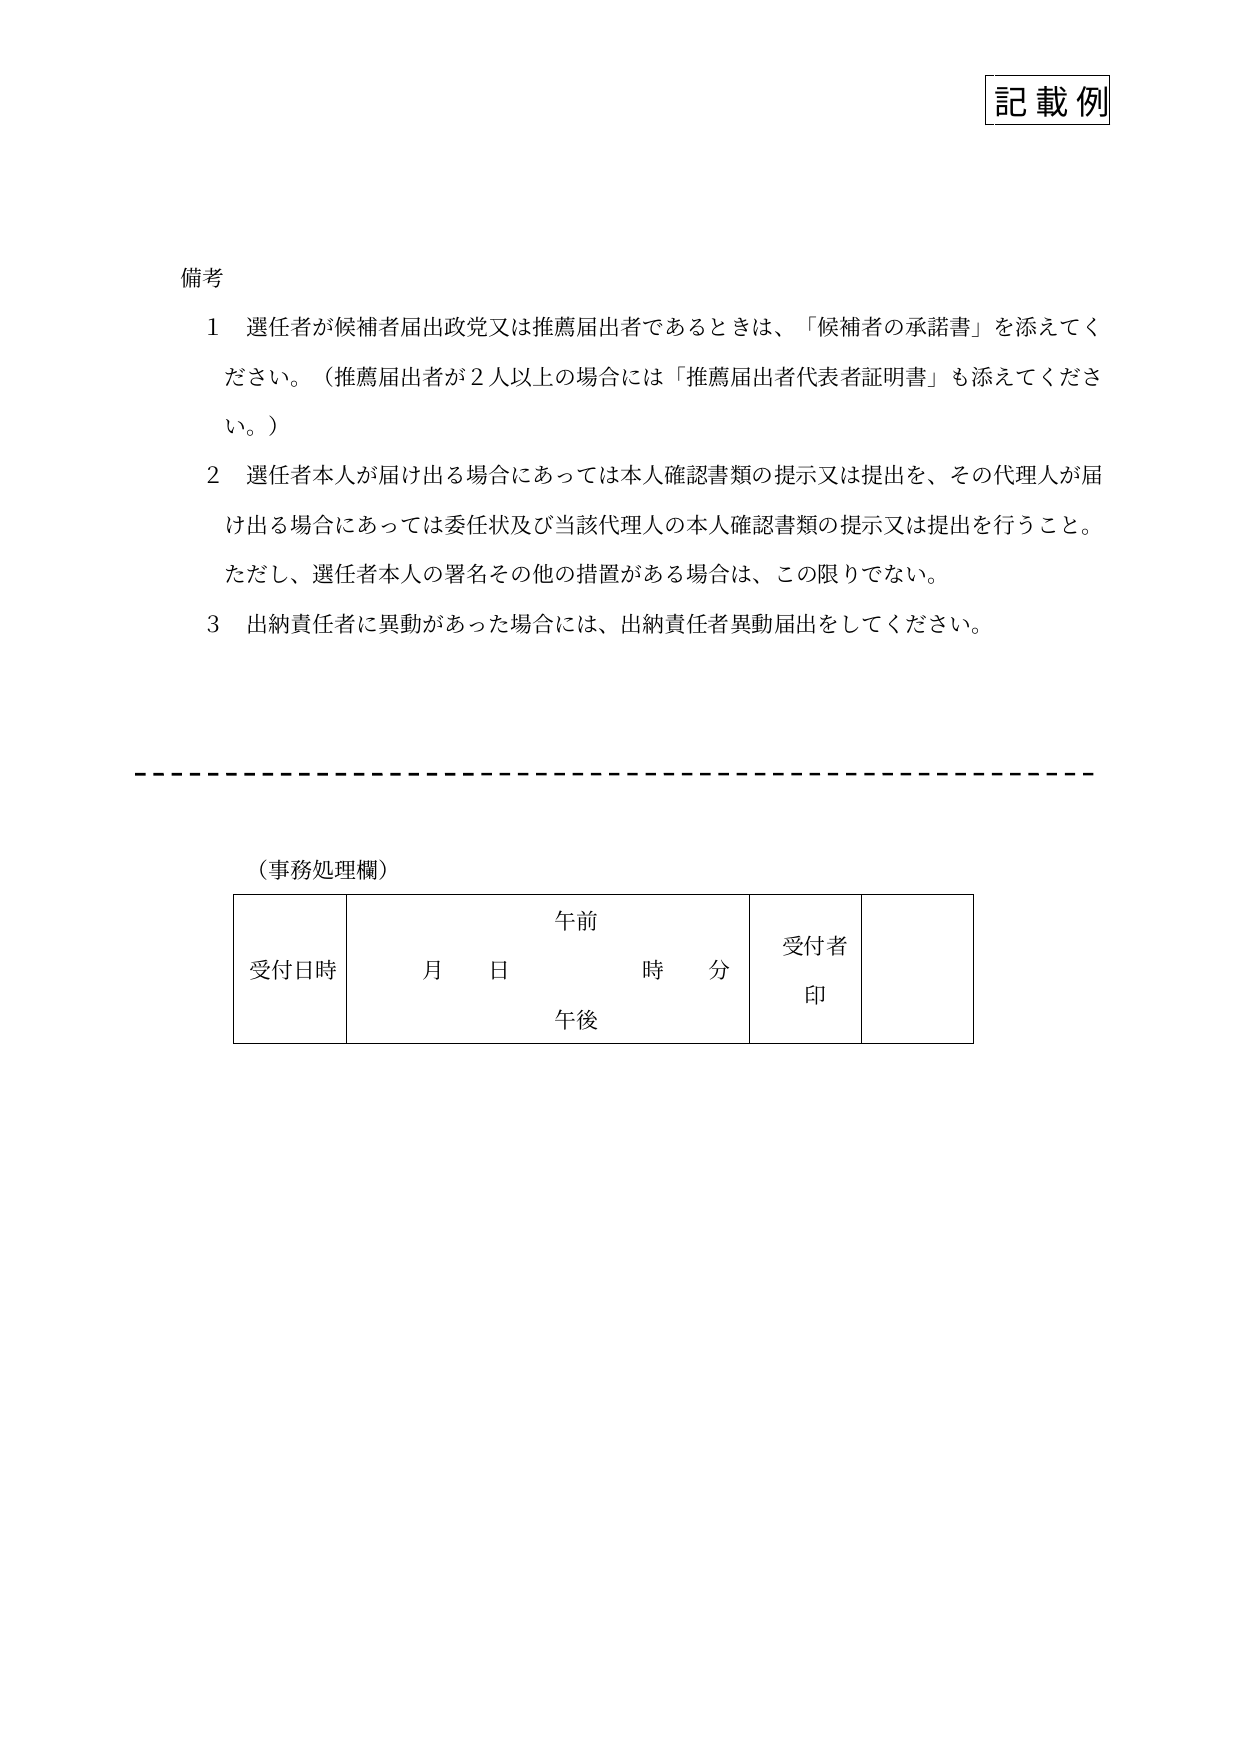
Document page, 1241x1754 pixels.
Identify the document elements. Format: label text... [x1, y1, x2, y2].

text ２ 選任者本人が届け出る場合にあっては本人確認書類の提示又は提出を、その代理人が届け出る場合にあっては委任状及び当該代理人の本人確認書類の提示又は提出を行うこと。ただし、選任者本人の署名その他の措置がある場合は、この限りでない。 [181, 450, 1104, 598]
text ３ 出納責任者に異動があった場合には、出納責任者異動届出をしてください。 [181, 598, 1104, 647]
table_header 受付日時 [234, 895, 346, 1043]
text １ 選任者が候補者届出政党又は推薦届出者であるときは、「候補者の承諾書」を添えてください。（推薦届出者が２人以上の場合には「推薦届出者代表者証明書」も添えてください。） [181, 302, 1104, 450]
table_header 午前 月 日 時 分 午後 [347, 895, 749, 1043]
text （事務処理欄） [137, 845, 1104, 894]
table_header 受付者印 [750, 895, 861, 1043]
text 備考 [137, 252, 1104, 302]
table_header [862, 895, 973, 1043]
